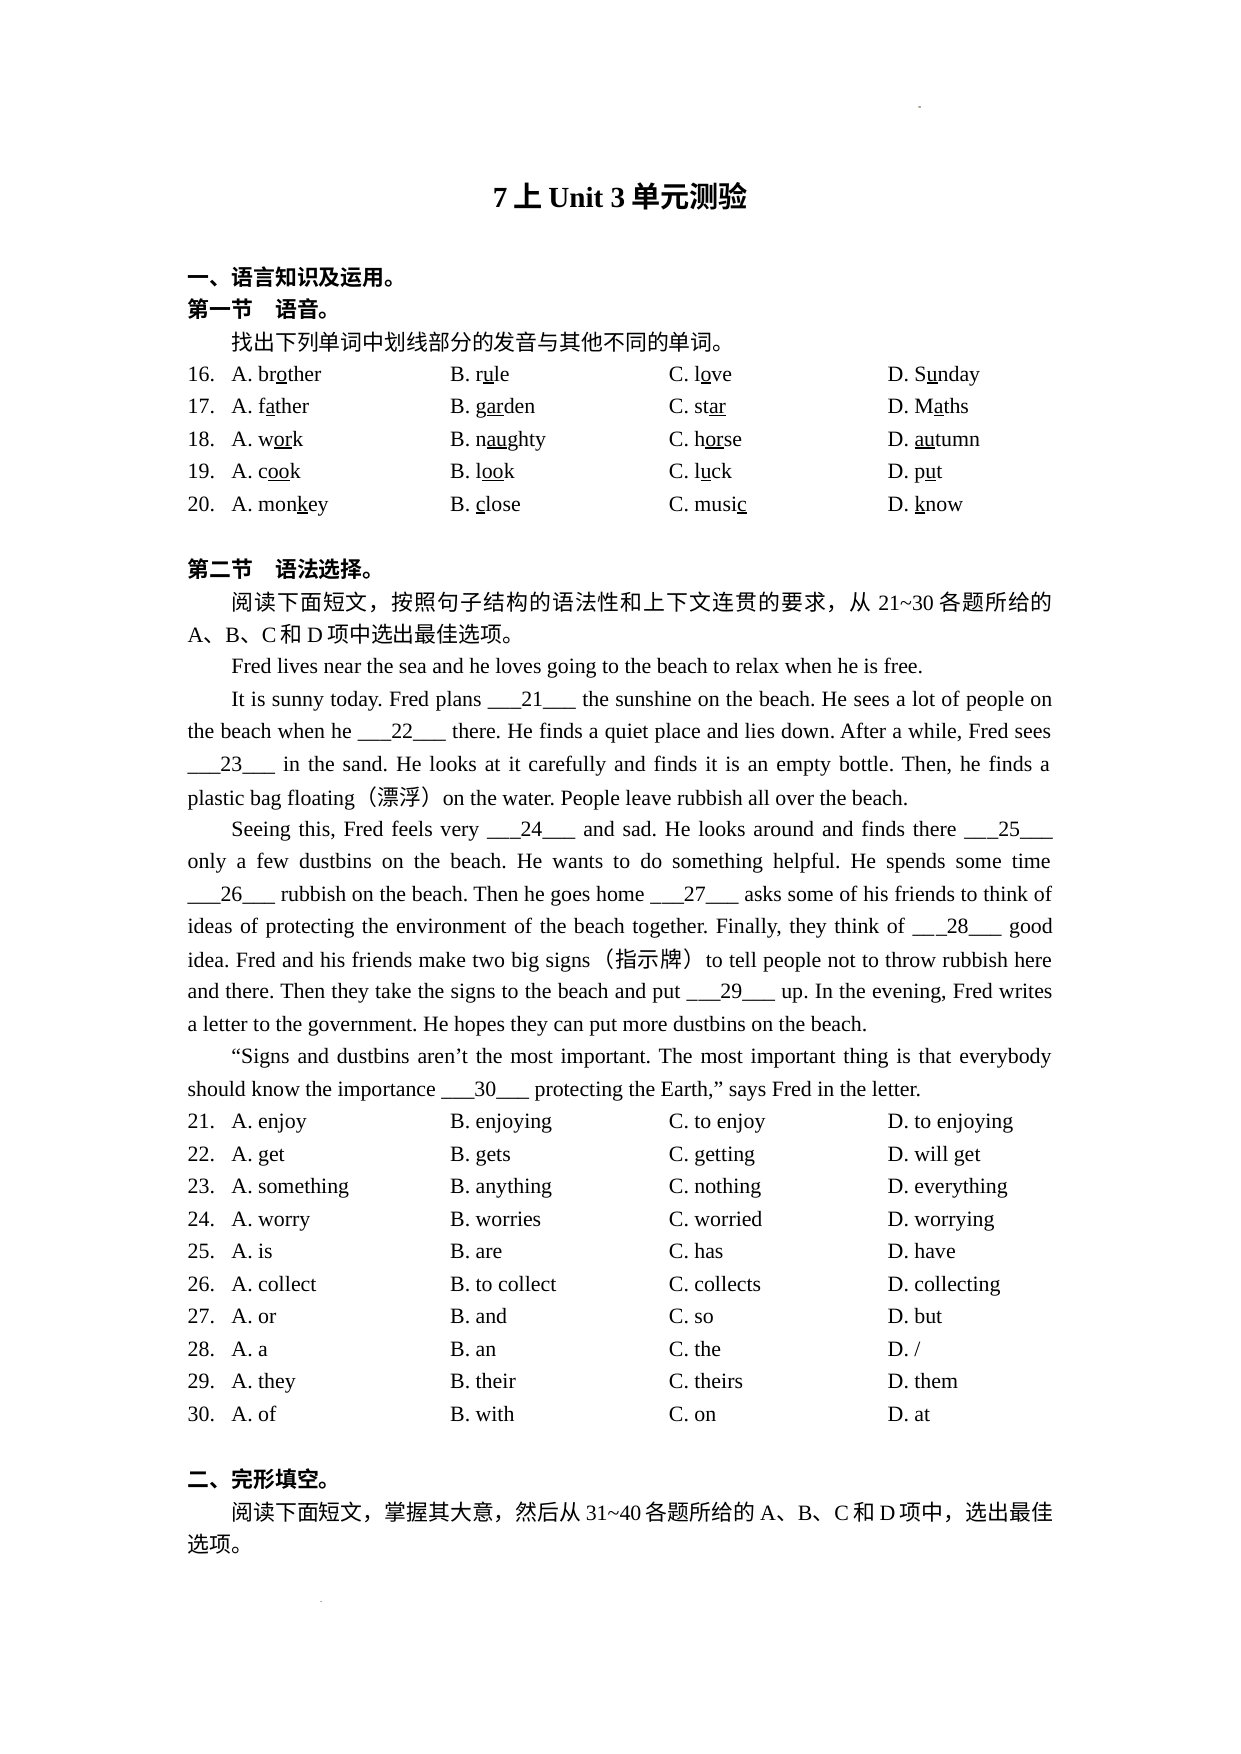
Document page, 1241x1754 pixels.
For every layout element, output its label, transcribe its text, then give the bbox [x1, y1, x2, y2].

text 30. A. of B. with C. on D. at [187, 1397, 1053, 1429]
text 21. A. enjoy B. enjoying C. to enjoy D. to enjoying [187, 1104, 1053, 1137]
text 二、完形填空。 [187, 1462, 1053, 1494]
text 19. A. cook B. look C. luck D. put [187, 454, 1053, 487]
text 阅读下面短文，掌握其大意，然后从31~40各题所给的 A、B、C和D项中，选出最佳选项。 [187, 1494, 1053, 1559]
text It is sunny today. Fred plans ___21___ the sunshine on the beach. He sees a lot of people on the beach when he ___22___ there. He finds a quiet place and lies down. After a while, Fred sees ___23___ in the sand. He looks at it carefully and finds it is an empty bottle. Then, he finds a plastic bag floating（漂浮）on the water. People leave rubbish all over the beach. [187, 682, 1053, 812]
text 27. A. or B. and C. so D. but [187, 1299, 1053, 1332]
text 20. A. monkey B. close C. music D. know [187, 487, 1053, 519]
text 第一节 语音。 [187, 292, 1053, 324]
text 22. A. get B. gets C. getting D. will get [187, 1137, 1053, 1169]
text 29. A. they B. their C. theirs D. them [187, 1364, 1053, 1397]
text Seeing this, Fred feels very ___24___ and sad. He looks around and finds there ___25___ only a few dustbins on the beach. He wants to do something helpful. He spends some time ___26___ rubbish on the beach. Then he goes home ___27___ asks some of his friends to think of ideas of protecting the environment of the beach together. Finally, they think of ___28___ good idea. Fred and his friends make two big signs（指示牌）to tell people not to throw rubbish here and there. Then they take the signs to the beach and put ___29___ up. In the evening, Fred writes a letter to the government. He hopes they can put more dustbins on the beach. [187, 812, 1053, 1039]
text 18. A. work B. naughty C. horse D. autumn [187, 422, 1053, 454]
text 找出下列单词中划线部分的发音与其他不同的单词。 [187, 324, 1053, 357]
text 17. A. father B. garden C. star D. Maths [187, 389, 1053, 422]
text Fred lives near the sea and he loves going to the beach to relax when he is free. [187, 649, 1053, 682]
text “Signs and dustbins aren’t the most important. The most important thing is that everybody should know the importance ___30___ protecting the Earth,” says Fred in the letter. [187, 1039, 1053, 1104]
text 一、语言知识及运用。 [187, 259, 1053, 292]
text 23. A. something B. anything C. nothing D. everything [187, 1169, 1053, 1202]
text 阅读下面短文，按照句子结构的语法性和上下文连贯的要求，从21~30各题所给的A、B、C和D项中选出最佳选项。 [187, 584, 1053, 649]
text 16. A. brother B. rule C. love D. Sunday [187, 357, 1053, 389]
text 26. A. collect B. to collect C. collects D. collecting [187, 1267, 1053, 1299]
text 28. A. a B. an C. the D. / [187, 1332, 1053, 1364]
text 7上Unit 3单元测验 [187, 162, 1053, 227]
text 第二节 语法选择。 [187, 552, 1053, 584]
text 24. A. worry B. worries C. worried D. worrying [187, 1202, 1053, 1234]
text 25. A. is B. are C. has D. have [187, 1234, 1053, 1267]
